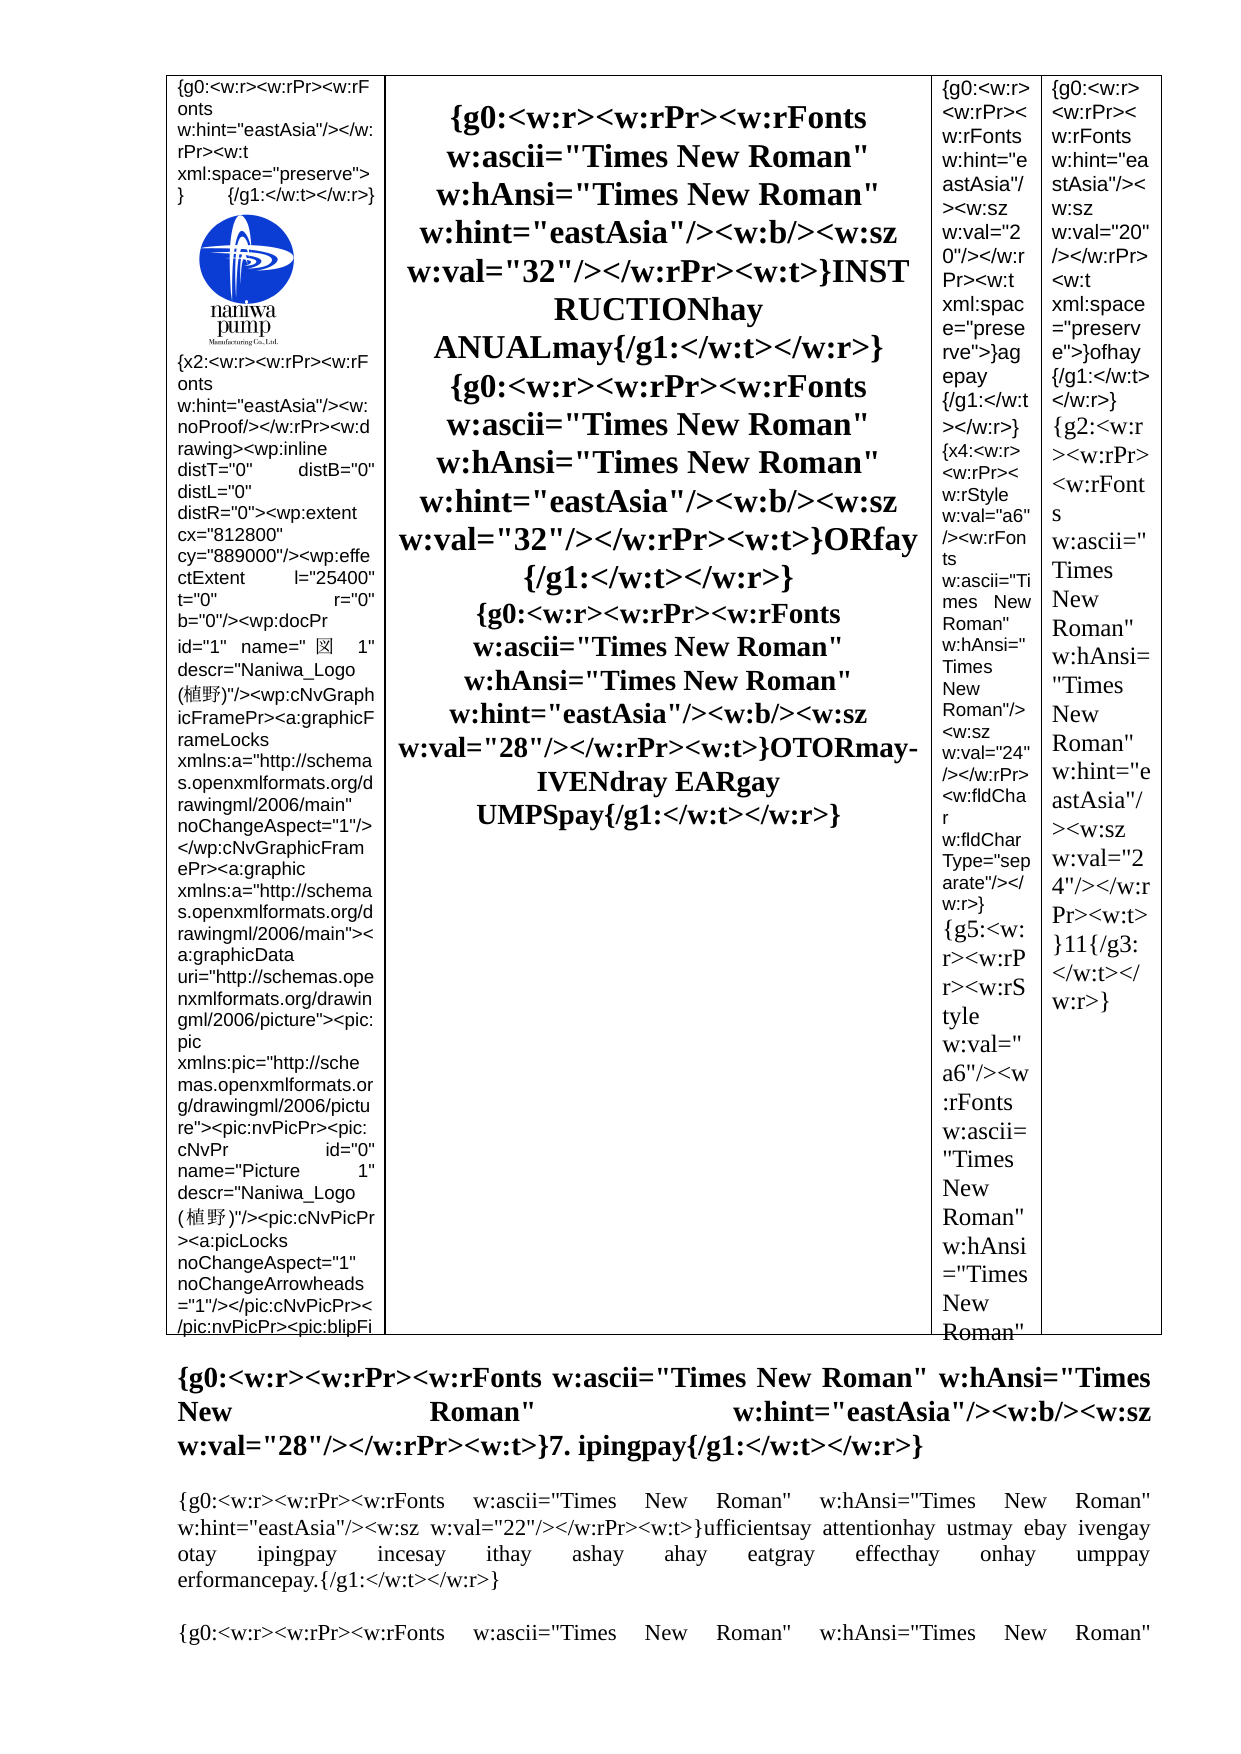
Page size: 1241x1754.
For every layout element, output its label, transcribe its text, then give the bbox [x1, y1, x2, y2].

picture [177, 205, 311, 352]
text {g0:<w:r><w:rPr><w:rFonts w:ascii="Times New Roman" w:hAnsi="Times New Roman" w:hint="eastAsia"/><w:sz w:val="22"/></w:rPr><w:t>}ufficientsay attentionhay ustmay ebay ivengay otay ipingpay incesay ithay ashay ahay eatgray effecthay onhay umppay erformancepay.{/g1:</w:t></w:r>} [177, 1487, 1152, 1593]
text {g0:<w:r><w:rPr><w:rFonts w:ascii="Times New Roman" w:hAnsi="Times New Roman" w:hint="eastAsia"/><w:b/><w:sz w:val="28"/></w:rPr><w:t>}7. ipingpay{/g1:</w:t></w:r>} [177, 1361, 1152, 1461]
